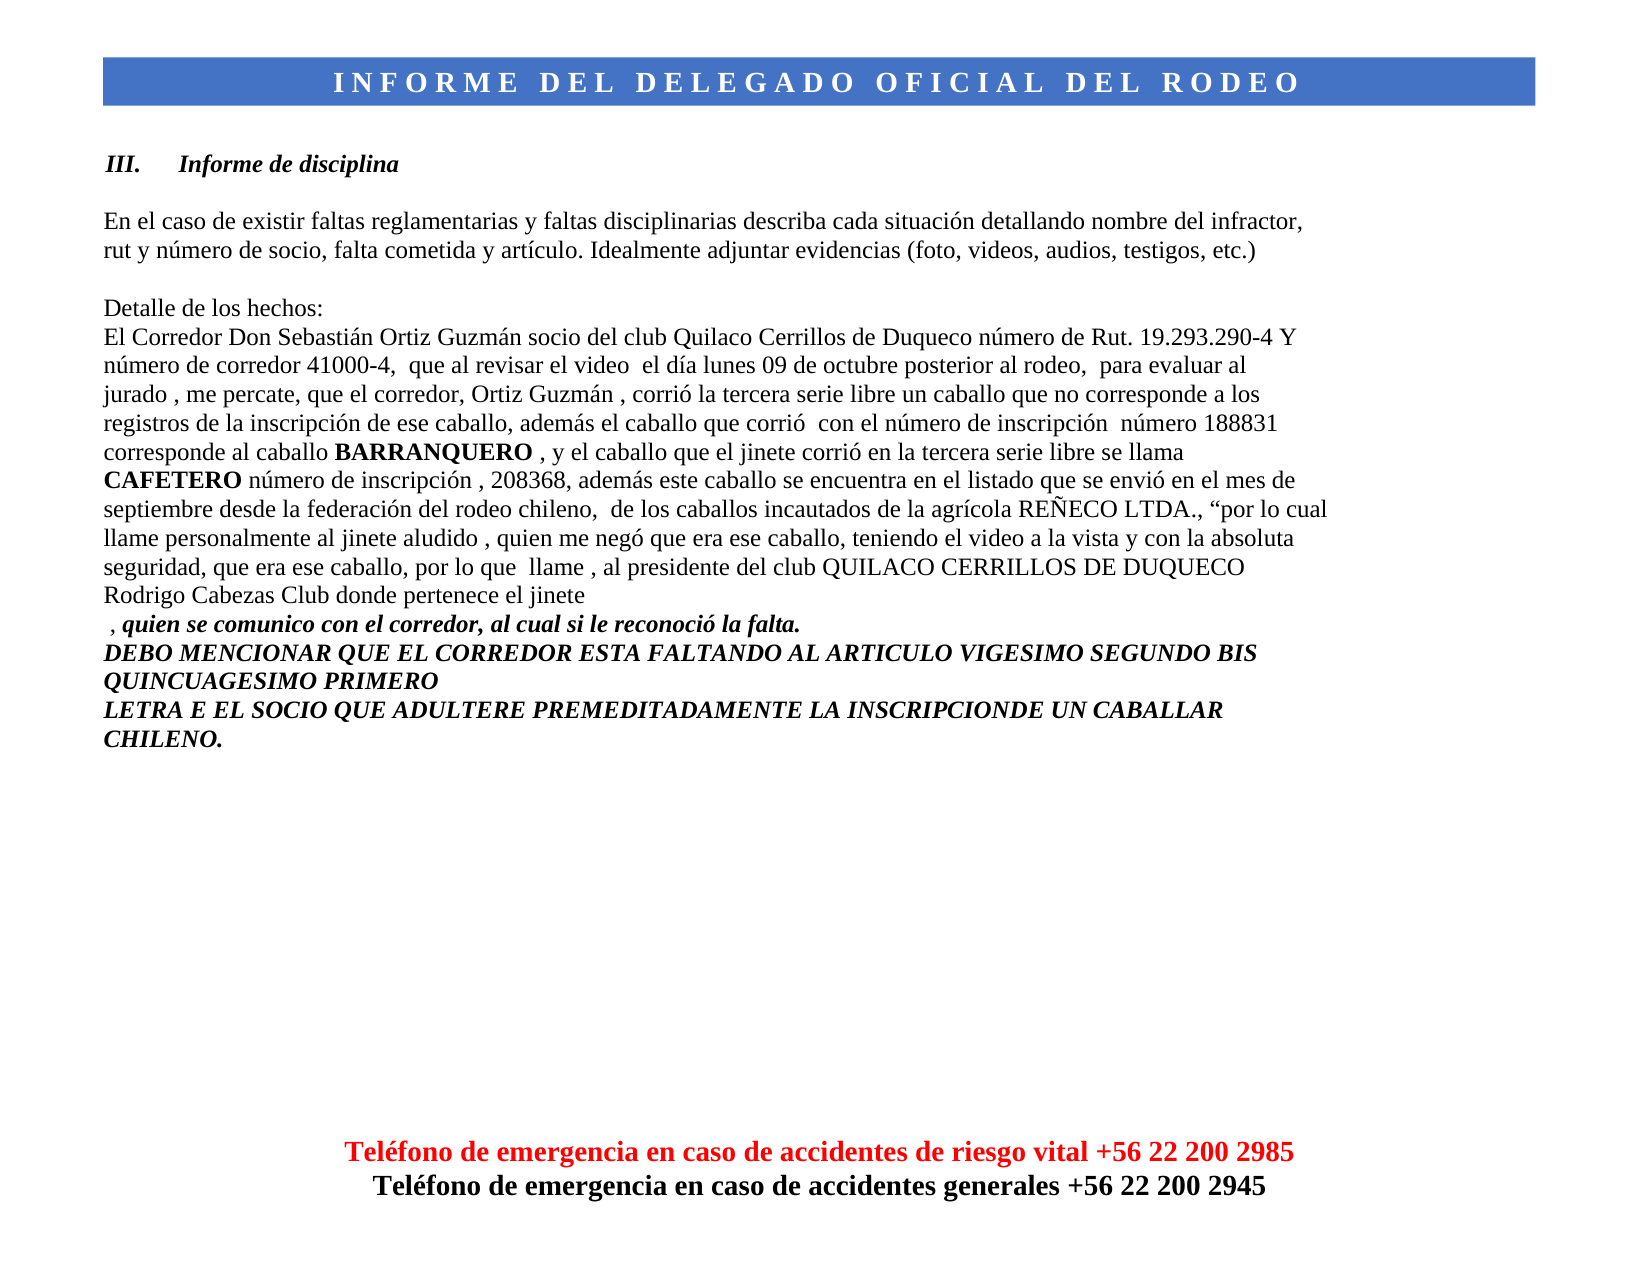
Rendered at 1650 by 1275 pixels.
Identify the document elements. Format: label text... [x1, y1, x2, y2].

text En el caso de existir faltas reglamentarias y faltas disciplinarias describa cada situación detallando nombre del infractor, rut y número de socio, falta cometida y artículo. Idealmente adjuntar evidencias (foto, videos, audios, testigos, etc.) [103, 207, 1329, 264]
list Informe de disciplina [141, 149, 1329, 178]
text Detalle de los hechos: [103, 293, 1329, 322]
text El Corredor Don Sebastián Ortiz Guzmán socio del club Quilaco Cerrillos de Duqueco número de Rut. 19.293.290-4 Y número de corredor 41000-4, que al revisar el video el día lunes 09 de octubre posterior al rodeo, para evaluar al jurado , me percate, que el corredor, Ortiz Guzmán , corrió la tercera serie libre un caballo que no corresponde a los registros de la inscripción de ese caballo, además el caballo que corrió con el número de inscripción número 188831 corresponde al caballo BARRANQUERO , y el caballo que el jinete corrió en la tercera serie libre se llama CAFETERO número de inscripción , 208368, además este caballo se encuentra en el listado que se envió en el mes de septiembre desde la federación del rodeo chileno, de los caballos incautados de la agrícola REÑECO LTDA., “por lo cual llame personalmente al jinete aludido , quien me negó que era ese caballo, teniendo el video a la vista y con la absoluta seguridad, que era ese caballo, por lo que llame , al presidente del club QUILACO CERRILLOS DE DUQUECO Rodrigo Cabezas Club donde pertenece el jinete [103, 322, 1329, 609]
text DEBO MENCIONAR QUE EL CORREDOR ESTA FALTANDO AL ARTICULO VIGESIMO SEGUNDO BIS QUINCUAGESIMO PRIMERO [103, 638, 1329, 695]
text LETRA E EL SOCIO QUE ADULTERE PREMEDITADAMENTE LA INSCRIPCIONDE UN CABALLAR CHILENO. [103, 695, 1329, 753]
text , quien se comunico con el corredor, al cual si le reconoció la falta. [103, 609, 1329, 638]
